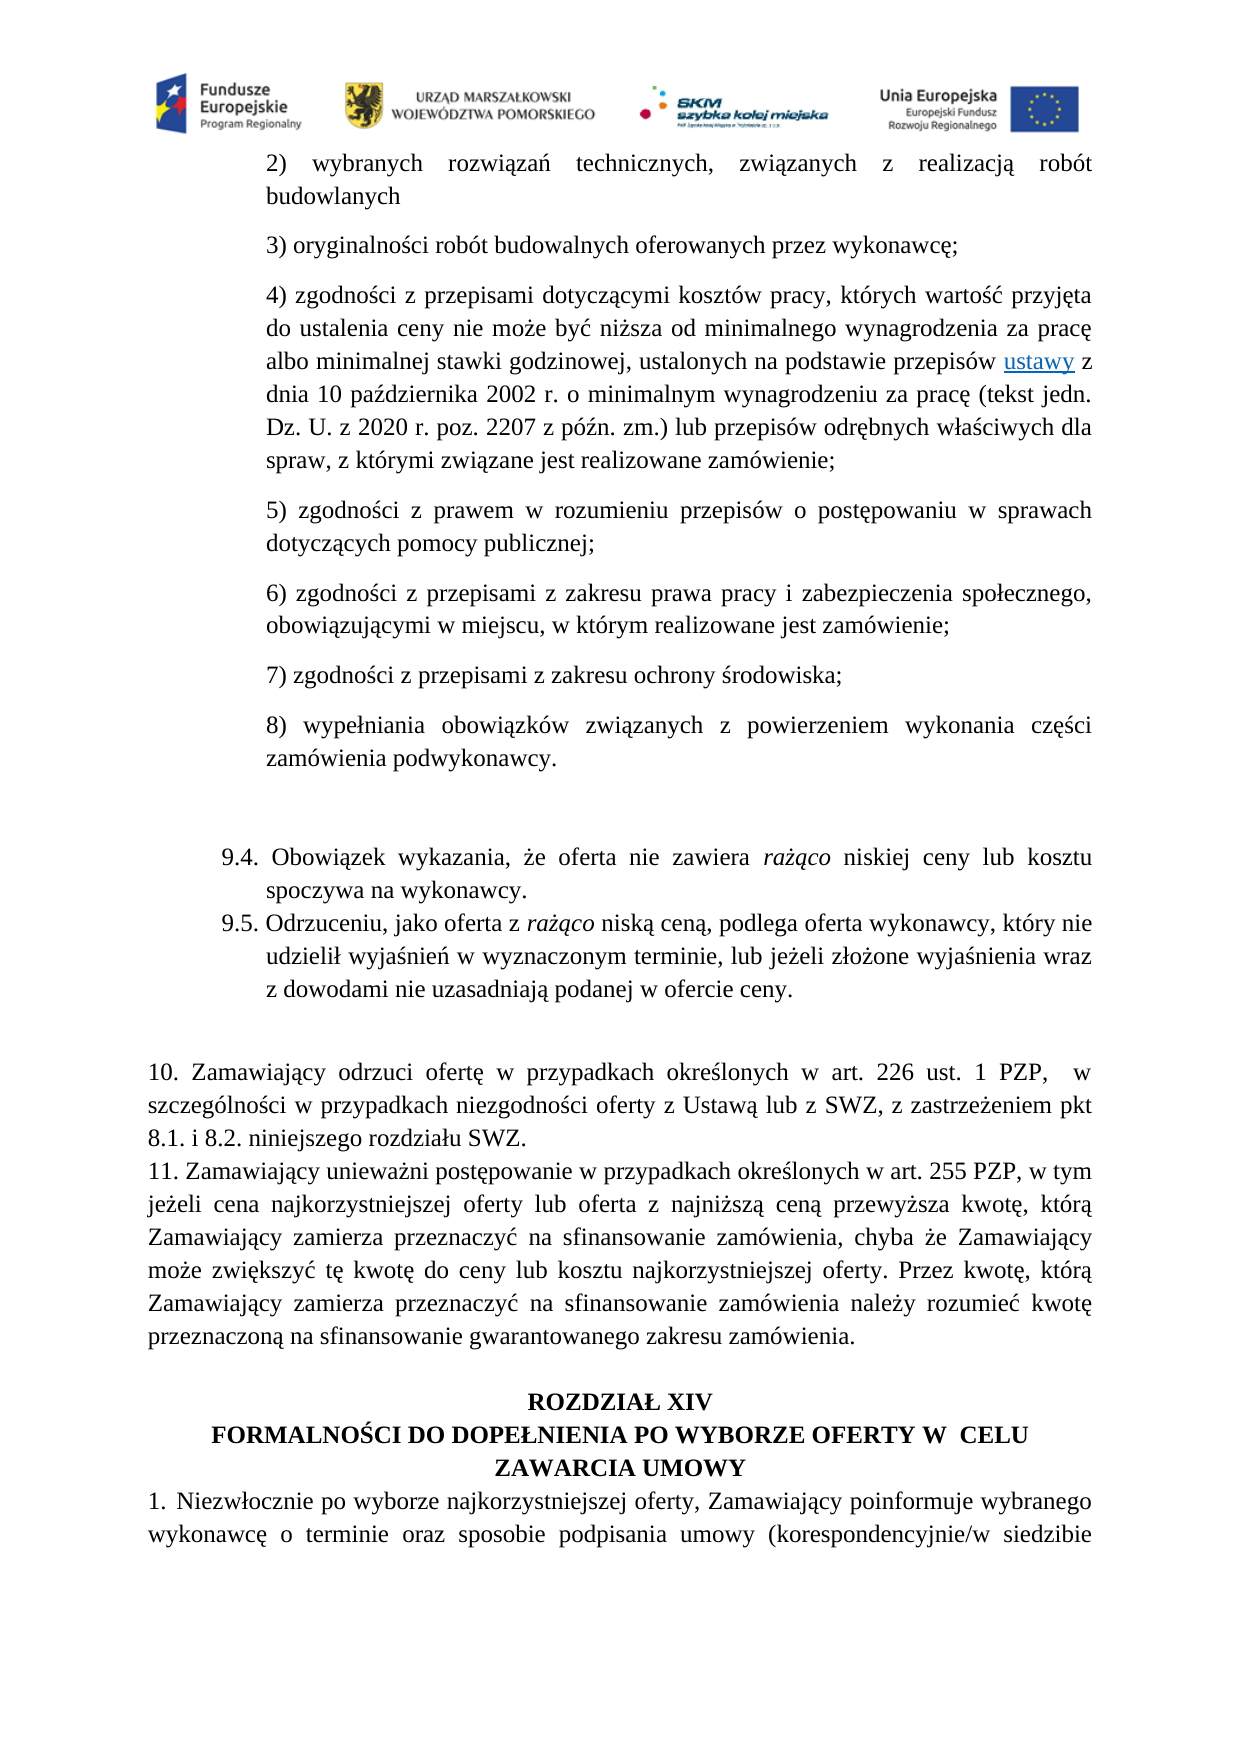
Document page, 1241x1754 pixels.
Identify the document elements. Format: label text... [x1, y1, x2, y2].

text 3) oryginalności robót budowalnych oferowanych przez wykonawcę; [266, 230, 1093, 259]
text 6) zgodności z przepisami z zakresu prawa pracy i zabezpieczenia społecznego, obowiązującymi w miejscu, w którym realizowane jest zamówienie; [266, 578, 1093, 639]
text 7) zgodności z przepisami z zakresu ochrony środowiska; [266, 660, 1093, 689]
text ROZDZIAŁ XIV [148, 1387, 1093, 1416]
text 8) wypełniania obowiązków związanych z powierzeniem wykonania części zamówienia podwykonawcy. [266, 710, 1093, 772]
text 9.4. Obowiązek wykazania, że oferta nie zawiera rażąco niskiej ceny lub kosztu spoczywa na wykonawcy. [221, 842, 1093, 904]
picture [147, 73, 1093, 148]
text 4) zgodności z przepisami dotyczącymi kosztów pracy, których wartość przyjęta do ustalenia ceny nie może być niższa od minimalnego wynagrodzenia za pracę albo minimalnej stawki godzinowej, ustalonych na podstawie przepisów ustawy z dnia 10 października 2002 r. o minimalnym wynagrodzeniu za pracę (tekst jedn. Dz. U. z 2020 r. poz. 2207 z późn. zm.) lub przepisów odrębnych właściwych dla spraw, z którymi związane jest realizowane zamówienie; [266, 280, 1093, 474]
text FORMALNOŚCI DO DOPEŁNIENIA PO WYBORZE OFERTY W CELU ZAWARCIA UMOWY [148, 1420, 1093, 1482]
text 5) zgodności z prawem w rozumieniu przepisów o postępowaniu w sprawach dotyczących pomocy publicznej; [266, 495, 1093, 557]
text 9.5. Odrzuceniu, jako oferta z rażąco niską ceną, podlega oferta wykonawcy, który nie udzielił wyjaśnień w wyznaczonym terminie, lub jeżeli złożone wyjaśnienia wraz z dowodami nie uzasadniają podanej w ofercie ceny. [221, 908, 1093, 1003]
text 10. Zamawiający odrzuci ofertę w przypadkach określonych w art. 226 ust. 1 PZP, w szczególności w przypadkach niezgodności oferty z Ustawą lub z SWZ, z zastrzeżeniem pkt 8.1. i 8.2. niniejszego rozdziału SWZ. [148, 1057, 1093, 1152]
text 11. Zamawiający unieważni postępowanie w przypadkach określonych w art. 255 PZP, w tym jeżeli cena najkorzystniejszej oferty lub oferta z najniższą ceną przewyższa kwotę, którą Zamawiający zamierza przeznaczyć na sfinansowanie zamówienia, chyba że Zamawiający może zwiększyć tę kwotę do ceny lub kosztu najkorzystniejszej oferty. Przez kwotę, którą Zamawiający zamierza przeznaczyć na sfinansowanie zamówienia należy rozumieć kwotę przeznaczoną na sfinansowanie gwarantowanego zakresu zamówienia. [148, 1156, 1093, 1350]
text 2) wybranych rozwiązań technicznych, związanych z realizacją robót budowlanych [266, 148, 1093, 209]
